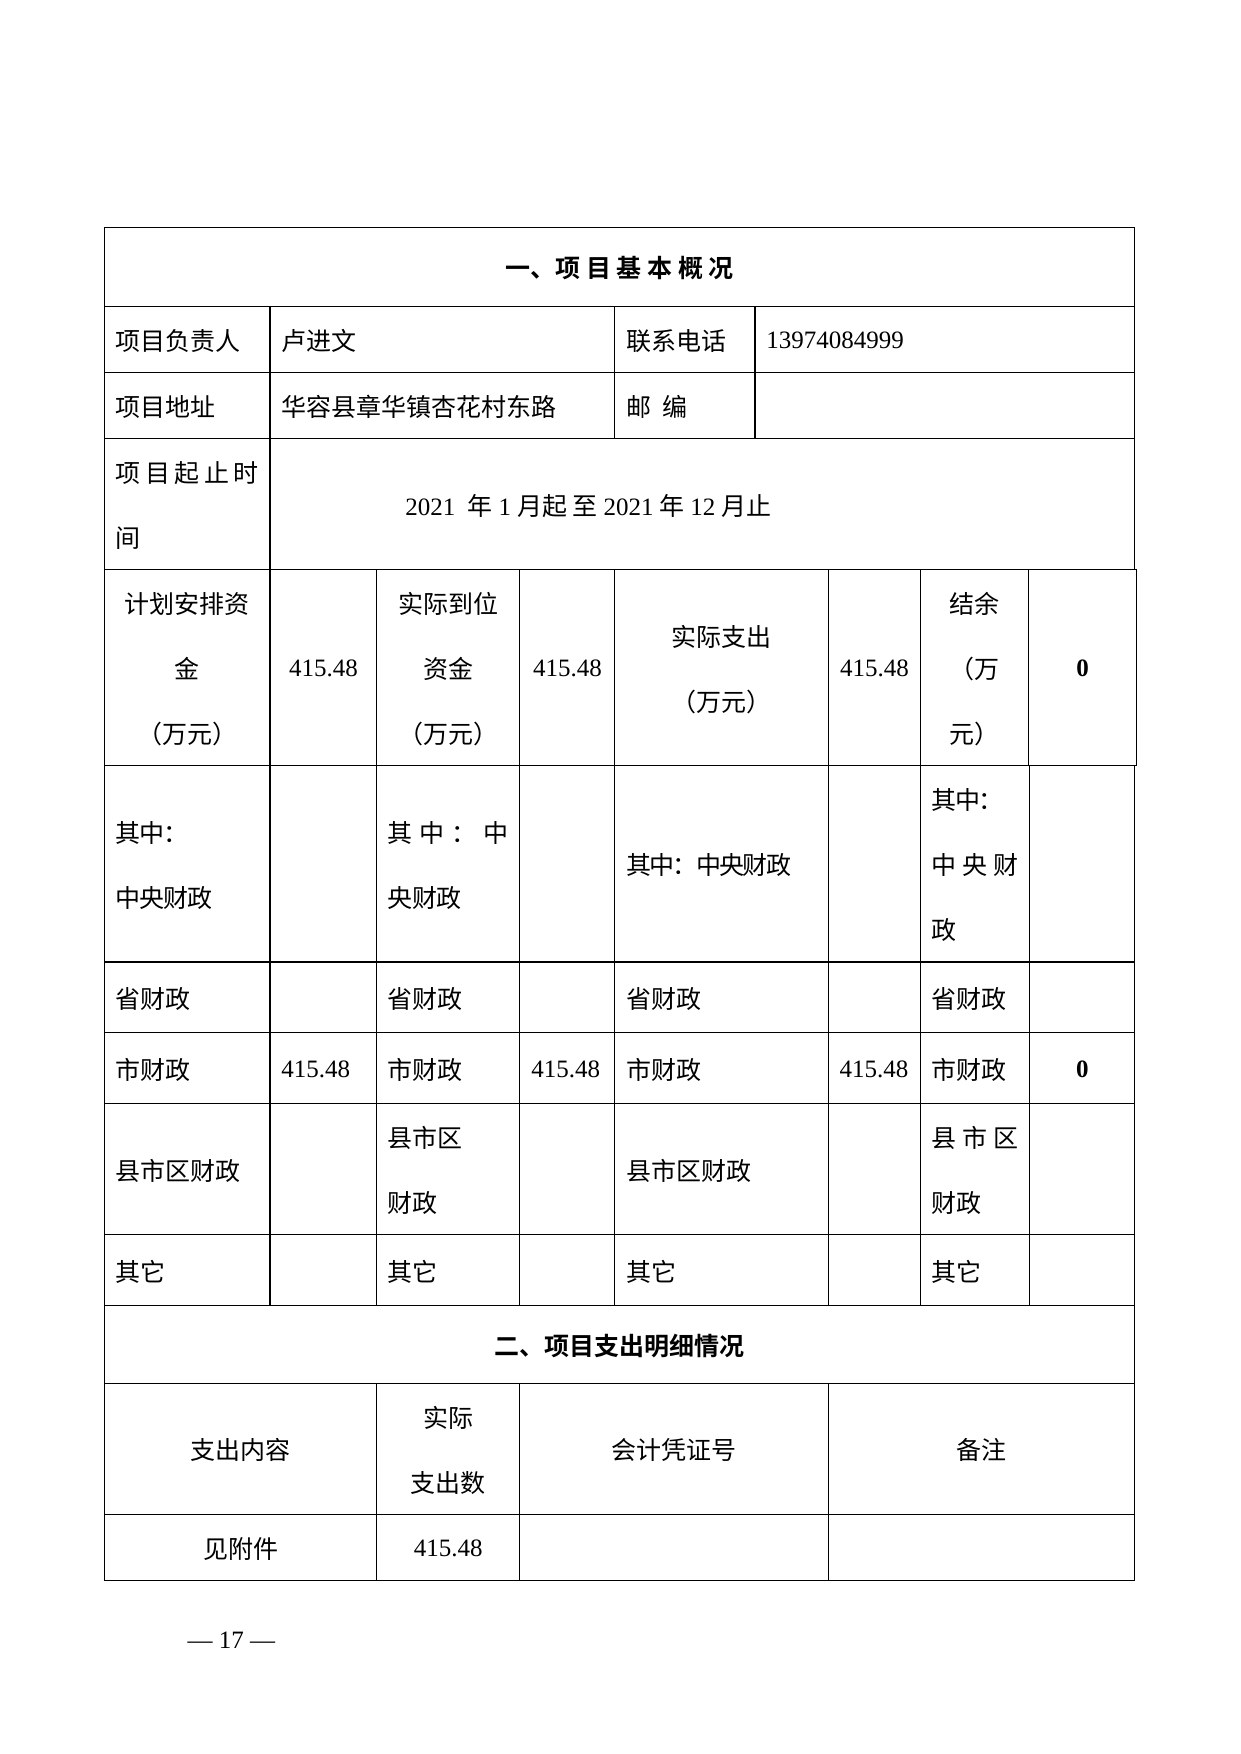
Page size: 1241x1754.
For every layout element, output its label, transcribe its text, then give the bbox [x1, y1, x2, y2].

table_cell 415.48 [271, 1033, 376, 1103]
table_cell 市财政 [105, 1033, 269, 1103]
table_cell 备注 [829, 1384, 1134, 1514]
table_cell 支出内容 [105, 1384, 376, 1514]
table_cell 2021 年 1 月起 至 2021 年 12 月止 [271, 439, 1134, 569]
table_cell [271, 766, 376, 961]
table_cell 415.48 [829, 1033, 920, 1103]
table_cell 实际到位资金 （万元） [377, 570, 519, 765]
table_cell [271, 963, 376, 1032]
table_cell [829, 1104, 920, 1234]
table_cell [1030, 1235, 1134, 1305]
table_cell [829, 1235, 920, 1305]
table_cell 其它 [921, 1235, 1029, 1305]
table_cell 项目负责人 [105, 307, 269, 372]
table_cell [1030, 1104, 1134, 1234]
table_cell 卢进文 [271, 307, 614, 372]
table_cell 省财政 [921, 963, 1029, 1032]
table_cell 县市区 财政 [377, 1104, 519, 1234]
table_cell 结余 （万元） [921, 570, 1028, 765]
table_cell [829, 1515, 1134, 1580]
table_cell 会计凭证号 [520, 1384, 828, 1514]
table_cell 省财政 [615, 963, 828, 1032]
table_cell 实际支出 （万元） [615, 570, 828, 765]
table_cell [1030, 766, 1134, 961]
table_cell 其它 [615, 1235, 828, 1305]
table_cell 其它 [105, 1235, 269, 1305]
table_cell 实际 支出数 [377, 1384, 519, 1514]
table_cell [829, 963, 920, 1032]
table_cell 项目地址 [105, 373, 269, 438]
table_cell 省财政 [377, 963, 519, 1032]
table_cell [271, 1104, 376, 1234]
table_cell 见附件 [105, 1515, 376, 1580]
table_cell 邮 编 [615, 373, 754, 438]
table_cell [520, 1104, 614, 1234]
table_cell 其它 [377, 1235, 519, 1305]
table_cell [520, 1515, 828, 1580]
table_cell [756, 373, 1134, 438]
table_cell [520, 766, 614, 961]
table_cell 415.48 [829, 570, 920, 765]
table_cell 项目起止时间 [105, 439, 269, 569]
table_header 一、项 目 基 本 概 况 [105, 228, 1134, 306]
table_cell 其中： 中央财政 [921, 766, 1029, 961]
table_cell [829, 766, 920, 961]
table_cell [520, 963, 614, 1032]
table_cell 0 [1030, 1033, 1134, 1103]
table_cell [271, 1235, 376, 1305]
table_cell 13974084999 [756, 307, 1134, 372]
table_cell 0 [1029, 570, 1136, 765]
table_cell 县市区财政 [615, 1104, 828, 1234]
table_cell 华容县章华镇杏花村东路 [271, 373, 614, 438]
table_cell 县市区财政 [105, 1104, 269, 1234]
table_cell 415.48 [520, 570, 614, 765]
table_cell 其中：中央财政 [377, 766, 519, 961]
table_cell 市财政 [377, 1033, 519, 1103]
table_cell 415.48 [520, 1033, 614, 1103]
table_cell 市财政 [921, 1033, 1029, 1103]
table_cell 二、项目支出明细情况 [105, 1306, 1134, 1383]
table_cell 省财政 [105, 963, 269, 1032]
table_cell 市财政 [615, 1033, 828, 1103]
table_cell 联系电话 [615, 307, 754, 372]
table_cell 415.48 [377, 1515, 519, 1580]
table_cell 计划安排资金 （万元） [105, 570, 269, 765]
table_cell [1030, 963, 1134, 1032]
table_cell 其中：中央财政 [615, 766, 828, 961]
table_cell [520, 1235, 614, 1305]
table_cell 415.48 [271, 570, 376, 765]
table_cell 县市区财政 [921, 1104, 1029, 1234]
table_cell 其中： 中央财政 [105, 766, 269, 961]
